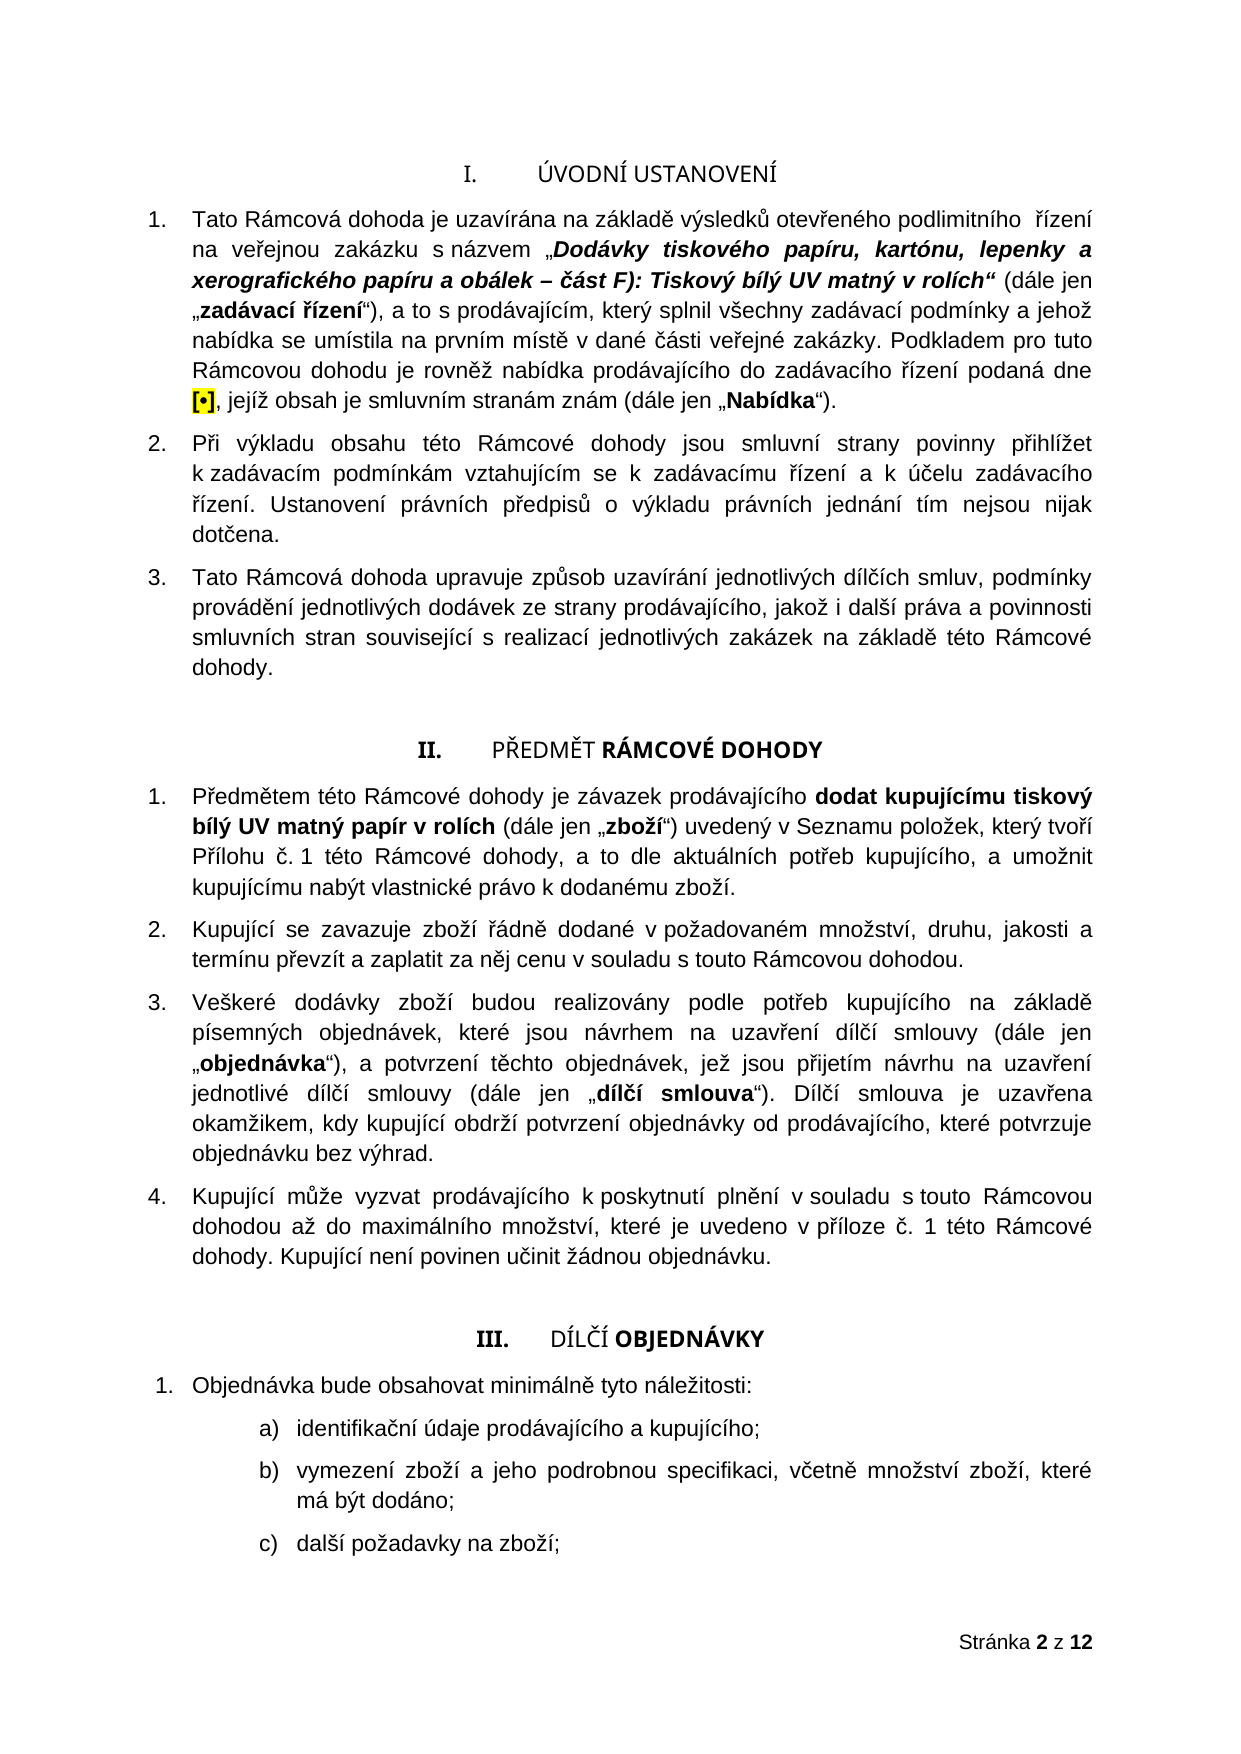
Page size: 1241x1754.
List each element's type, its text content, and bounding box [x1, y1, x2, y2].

list I. ÚVODNÍ USTANOVENÍ [148, 158, 1093, 189]
list vymezení zboží a jeho podrobnou specifikaci, včetně množství zboží, které má být dodáno; [259, 1457, 1093, 1514]
list Objednávka bude obsahovat minimálně tyto náležitosti: [155, 1372, 1093, 1398]
list Kupující se zavazuje zboží řádně dodané v požadovaném množství, druhu, jakosti a termínu převzít a zaplatit za něj cenu v souladu s touto Rámcovou dohodou. [148, 916, 1093, 973]
list Při výkladu obsahu této Rámcové dohody jsou smluvní strany povinny přihlížet k zadávacím podmínkám vztahujícím se k zadávacímu řízení a k účelu zadávacího řízení. Ustanovení právních předpisů o výkladu právních jednání tím nejsou nijak dotčena. [148, 430, 1093, 547]
list Tato Rámcová dohoda je uzavírána na základě výsledků otevřeného podlimitního řízení na veřejnou zakázku s názvem „Dodávky tiskového papíru, kartónu, lepenky a xerografického papíru a obálek – část F): Tiskový bílý UV matný v rolích“ (dále jen „zadávací řízení“), a to s prodávajícím, který splnil všechny zadávací podmínky a jehož nabídka se umístila na prvním místě v dané části veřejné zakázky. Podkladem pro tuto Rámcovou dohodu je rovněž nabídka prodávajícího do zadávacího řízení podaná dne [•], jejíž obsah je smluvním stranám znám (dále jen „Nabídka“). [148, 206, 1093, 414]
list II. PŘEDMĚT RÁMCOVÉ DOHODY [148, 734, 1093, 766]
list identifikační údaje prodávajícího a kupujícího; [259, 1414, 1093, 1441]
list Veškeré dodávky zboží budou realizovány podle potřeb kupujícího na základě písemných objednávek, které jsou návrhem na uzavření dílčí smlouvy (dále jen „objednávka“), a potvrzení těchto objednávek, jež jsou přijetím návrhu na uzavření jednotlivé dílčí smlouvy (dále jen „dílčí smlouva“). Dílčí smlouva je uzavřena okamžikem, kdy kupující obdrží potvrzení objednávky od prodávajícího, které potvrzuje objednávku bez výhrad. [148, 989, 1093, 1166]
list další požadavky na zboží; [259, 1530, 1093, 1557]
list III. DÍLČÍ OBJEDNÁVKY [148, 1323, 1093, 1355]
list Předmětem této Rámcové dohody je závazek prodávajícího dodat kupujícímu tiskový bílý UV matný papír v rolích (dále jen „zboží“) uvedený v Seznamu položek, který tvoří Přílohu č. 1 této Rámcové dohody, a to dle aktuálních potřeb kupujícího, a umožnit kupujícímu nabýt vlastnické právo k dodanému zboží. [148, 783, 1093, 900]
list Kupující může vyzvat prodávajícího k poskytnutí plnění v souladu s touto Rámcovou dohodou až do maximálního množství, které je uvedeno v příloze č. 1 této Rámcové dohody. Kupující není povinen učinit žádnou objednávku. [148, 1183, 1093, 1269]
list Tato Rámcová dohoda upravuje způsob uzavírání jednotlivých dílčích smluv, podmínky provádění jednotlivých dodávek ze strany prodávajícího, jakož i další práva a povinnosti smluvních stran související s realizací jednotlivých zakázek na základě této Rámcové dohody. [148, 563, 1093, 681]
